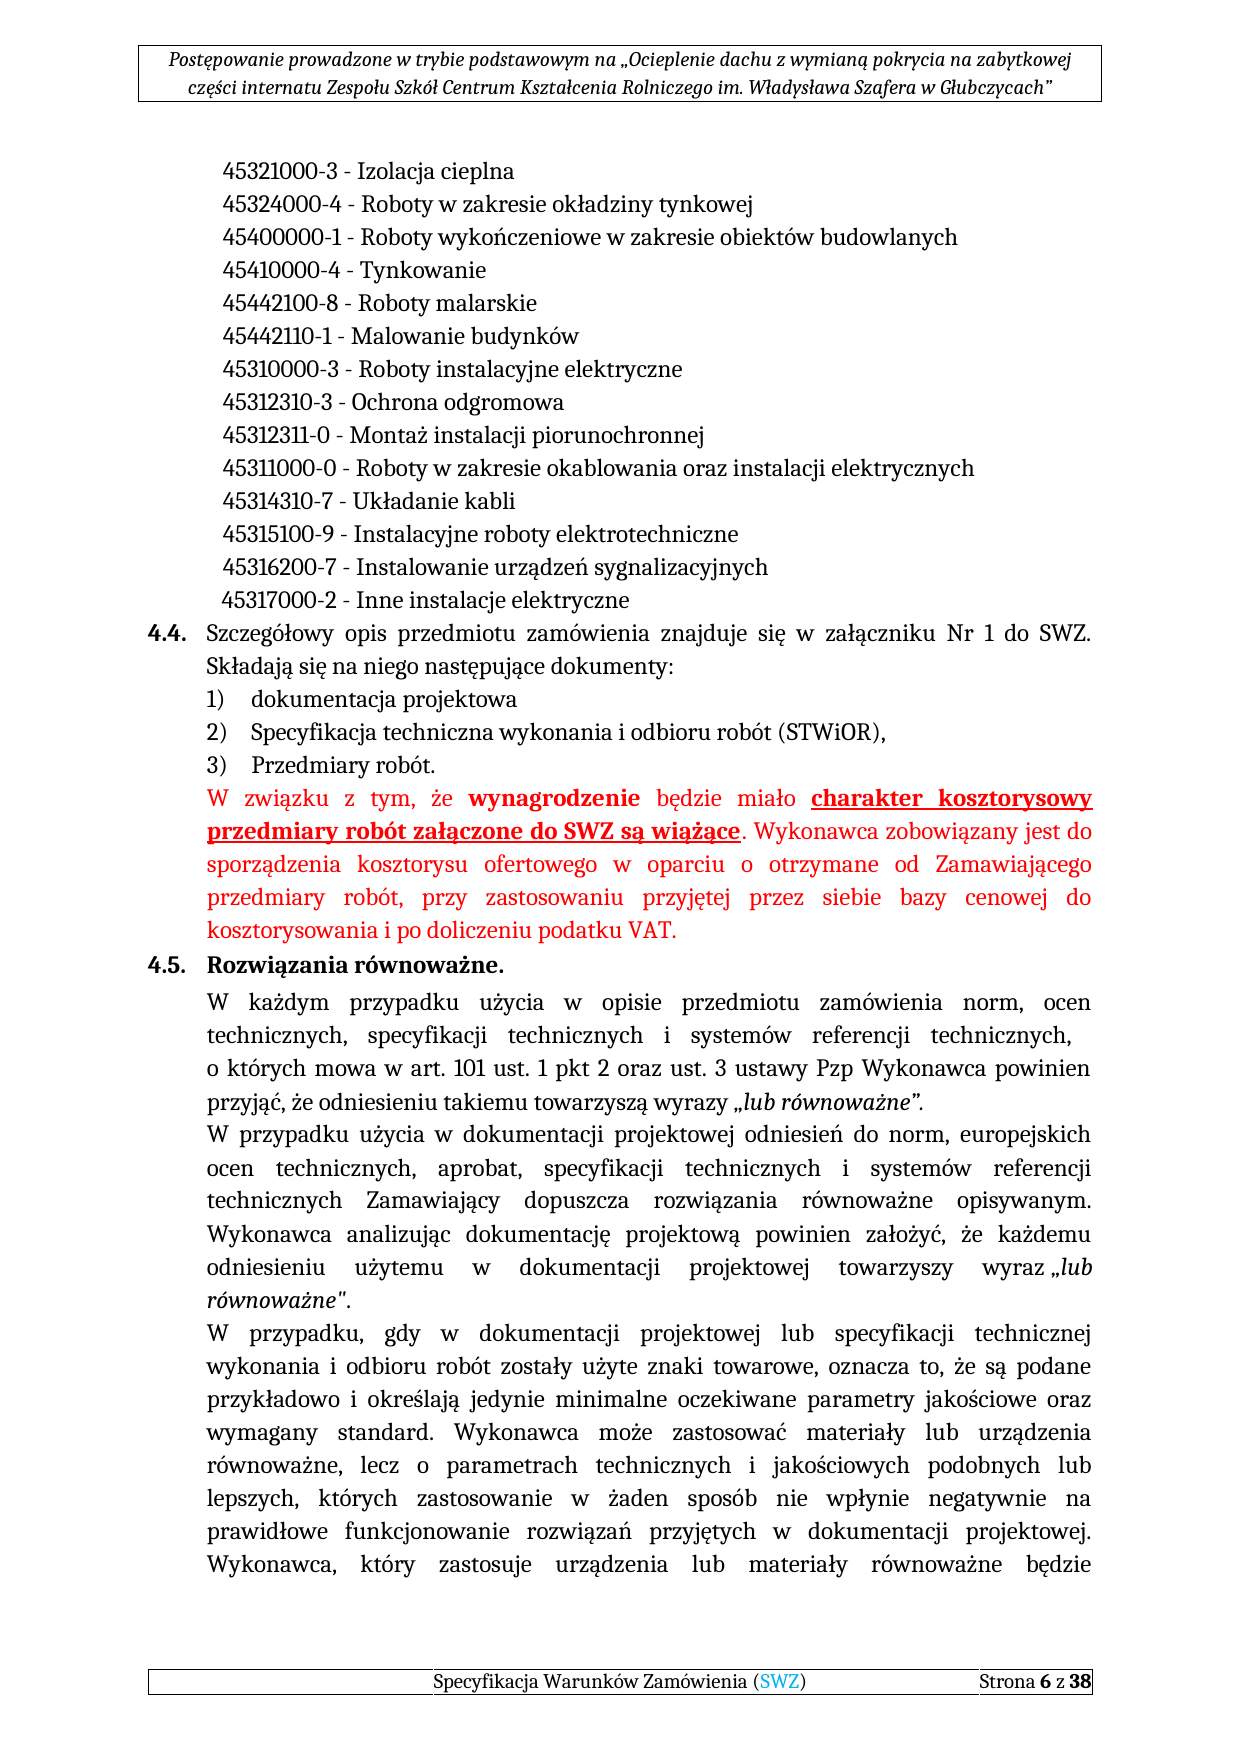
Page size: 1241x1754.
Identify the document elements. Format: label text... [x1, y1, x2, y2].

list 45410000-4 - Tynkowanie [223, 256, 1093, 284]
list 45442110-1 - Malowanie budynków [223, 322, 1093, 350]
list 45321000-3 - Izolacja cieplna [223, 157, 1093, 185]
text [207, 1318, 1093, 1578]
list Rozwiązania równoważne. [148, 951, 1093, 980]
list 45310000-3 - Roboty instalacyjne elektryczne [223, 355, 1093, 383]
list 45317000-2 - Inne instalacje elektryczne [148, 586, 1093, 614]
list 45400000-1 - Roboty wykończeniowe w zakresie obiektów budowlanych [223, 223, 1093, 251]
list 45314310-7 - Układanie kabli [223, 487, 1093, 516]
list 45312311-0 - Montaż instalacji piorunochronnej [223, 421, 1093, 449]
list Przedmiary robót. [207, 751, 1093, 780]
list 45311000-0 - Roboty w zakresie okablowania oraz instalacji elektrycznych [223, 454, 1093, 482]
text W związku z tym, że wynagrodzenie będzie miało charakter kosztorysowy przedmiary robót załączone do SWZ są wiążące. Wykonawca zobowiązany jest do sporządzenia kosztorysu ofertowego w oparciu o otrzymane od Zamawiającego przedmiary robót, przy zastosowaniu przyjętej przez siebie bazy cenowej do kosztorysowania i po doliczeniu podatku VAT. [207, 784, 1093, 945]
list 45442100-8 - Roboty malarskie [223, 289, 1093, 317]
list 45312310-3 - Ochrona odgromowa [223, 388, 1093, 416]
list Szczegółowy opis przedmiotu zamówienia znajduje się w załączniku Nr 1 do SWZ. Składają się na niego następujące dokumenty: [148, 619, 1093, 681]
list Specyfikacja techniczna wykonania i odbioru robót (STWiOR), [207, 718, 1093, 747]
list 45324000-4 - Roboty w zakresie okładziny tynkowej [223, 189, 1093, 218]
text W przypadku użycia w dokumentacji projektowej odniesień do norm, europejskich ocen technicznych, aprobat, specyfikacji technicznych i systemów referencji technicznych Zamawiający dopuszcza rozwiązania równoważne opisywanym. Wykonawca analizując dokumentację projektową powinien założyć, że każdemu odniesieniu użytemu w dokumentacji projektowej towarzyszy wyraz „lub równoważne". [207, 1120, 1093, 1314]
list dokumentacja projektowa [207, 685, 1093, 714]
list 45316200-7 - Instalowanie urządzeń sygnalizacyjnych [223, 553, 1093, 582]
text W każdym przypadku użycia w opisie przedmiotu zamówienia norm, ocen technicznych, specyfikacji technicznych i systemów referencji technicznych, o których mowa w art. 101 ust. 1 pkt 2 oraz ust. 3 ustawy Pzp Wykonawca powinien przyjąć, że odniesieniu takiemu towarzyszą wyrazy „lub równoważne”. [207, 988, 1093, 1116]
list 45315100-9 - Instalacyjne roboty elektrotechniczne [223, 520, 1093, 548]
